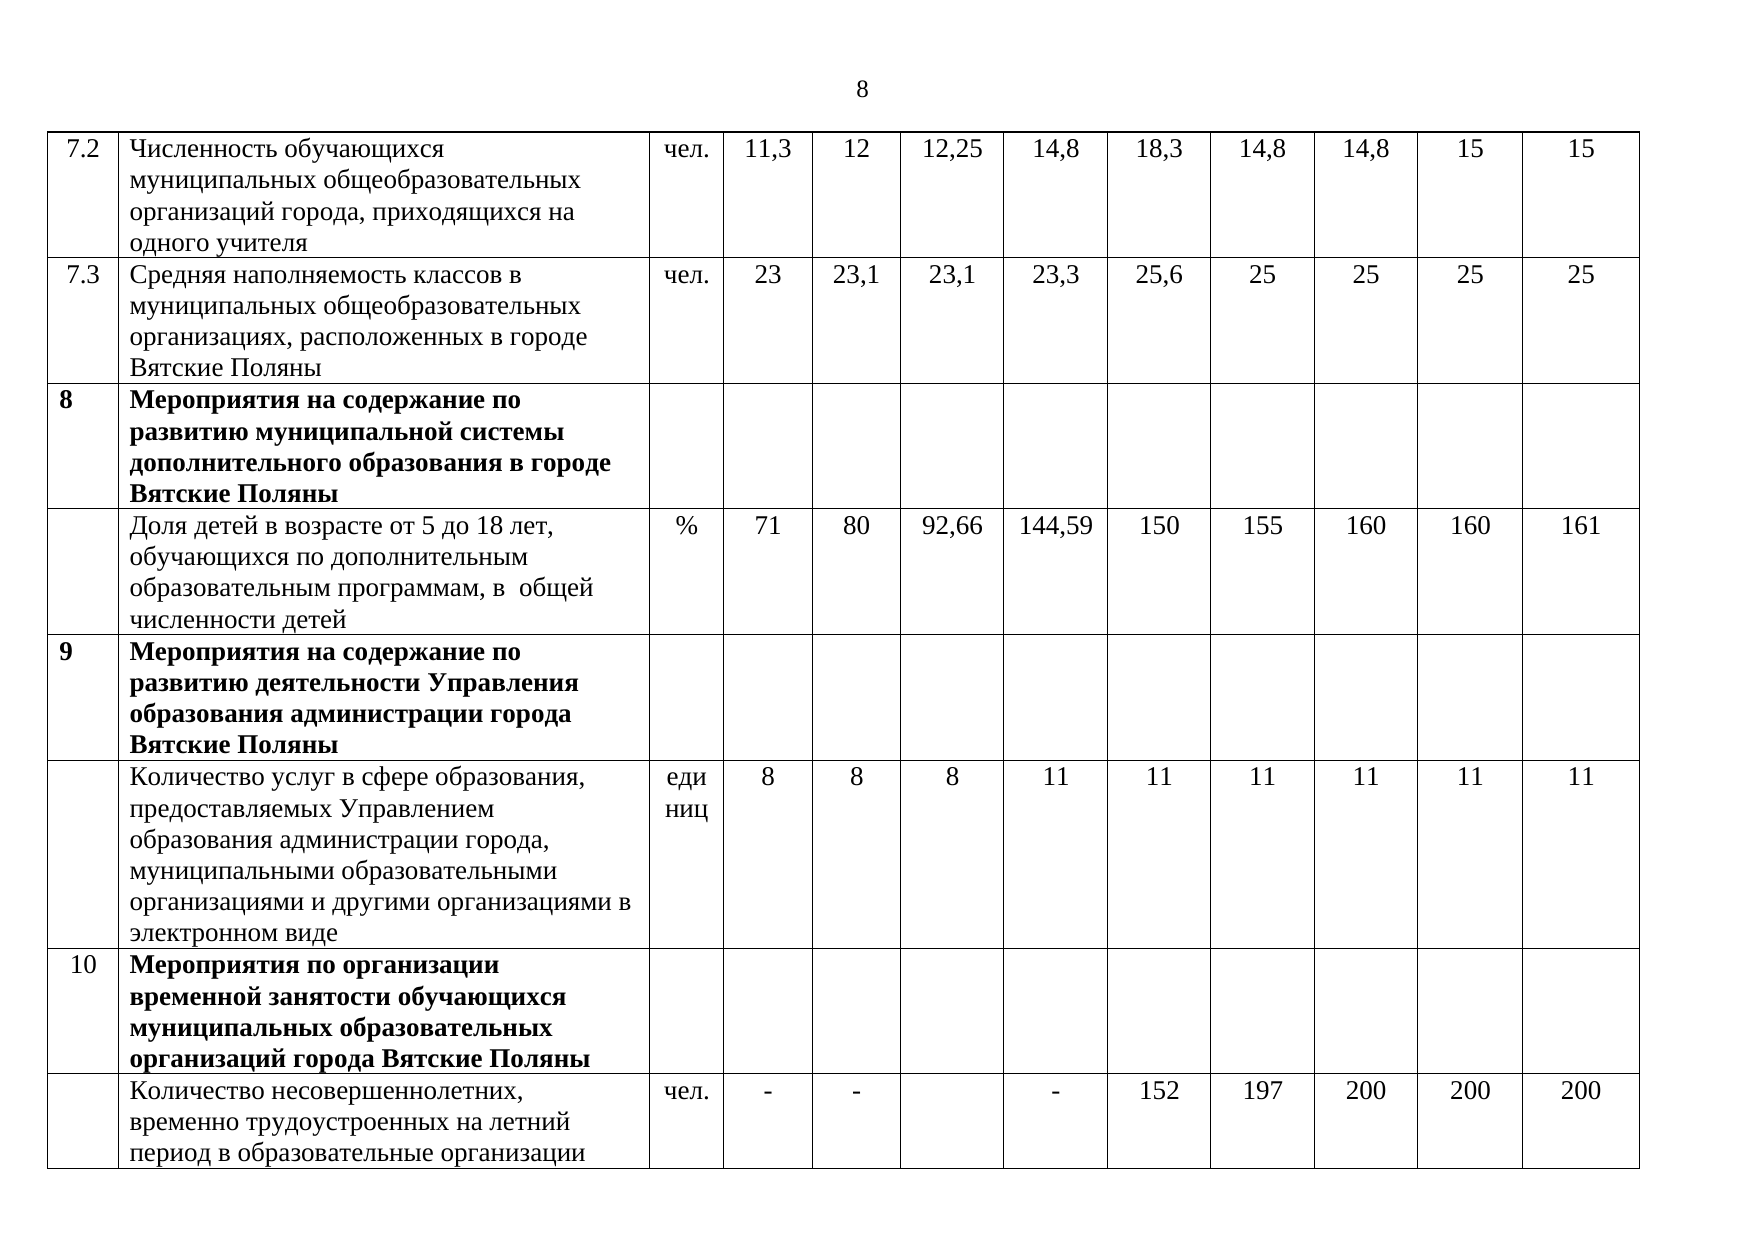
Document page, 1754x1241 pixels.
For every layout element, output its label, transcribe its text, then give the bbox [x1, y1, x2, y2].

table_cell чел. [650, 258, 723, 383]
table_cell 80 [813, 509, 900, 634]
table_cell [1211, 384, 1314, 508]
table_cell [813, 635, 900, 759]
table_cell [1108, 384, 1210, 508]
table_cell 9 [48, 635, 118, 759]
table_cell 8 [48, 384, 118, 508]
table_cell 155 [1211, 509, 1314, 634]
table_cell - [1004, 1074, 1107, 1167]
table_cell [1418, 949, 1522, 1073]
table_cell [901, 949, 1003, 1073]
table_cell [1418, 384, 1522, 508]
table_cell 15 [1418, 133, 1522, 257]
table_cell Доля детей в возрасте от 5 до 18 лет, обучающихся по дополнительным образовательным программам, в общей численности детей [119, 509, 649, 634]
table_cell 14,8 [1315, 133, 1417, 257]
table_cell [901, 1074, 1003, 1167]
table_cell % [650, 509, 723, 634]
table_cell [1315, 384, 1417, 508]
table_cell 11,3 [724, 133, 812, 257]
table_cell Мероприятия по организации временной занятости обучающихся муниципальных образовательных организаций города Вятские Поляны [119, 949, 649, 1073]
table_cell 197 [1211, 1074, 1314, 1167]
table_cell 23,1 [813, 258, 900, 383]
table_cell [650, 384, 723, 508]
table_cell Средняя наполняемость классов в муниципальных общеобразовательных организациях, расположенных в городе Вятские Поляны [119, 258, 649, 383]
table_cell [1004, 635, 1107, 759]
table_cell 200 [1315, 1074, 1417, 1167]
table_cell 11 [1211, 761, 1314, 947]
table_cell 12,25 [901, 133, 1003, 257]
table_cell [1523, 384, 1639, 508]
table_cell 25 [1523, 258, 1639, 383]
table_cell [1004, 949, 1107, 1073]
table_cell [1108, 635, 1210, 759]
table_cell [650, 635, 723, 759]
table_cell [901, 384, 1003, 508]
table_cell [1004, 384, 1107, 508]
table_cell 7.3 [48, 258, 118, 383]
table_cell Мероприятия на содержание по развитию муниципальной системы дополнительного образования в городе Вятские Поляны [119, 384, 649, 508]
table_cell Количество несовершеннолетних, временно трудоустроенных на летний период в образовательные организации [119, 1074, 649, 1167]
table_cell 8 [724, 761, 812, 947]
table_cell 150 [1108, 509, 1210, 634]
table_cell 11 [1004, 761, 1107, 947]
table_cell Количество услуг в сфере образования, предоставляемых Управлением образования администрации города, муниципальными образовательными организациями и другими организациями в электронном виде [119, 761, 649, 947]
table_cell 8 [813, 761, 900, 947]
table_cell [813, 949, 900, 1073]
table_cell Численность обучающихся муниципальных общеобразовательных организаций города, приходящихся на одного учителя [119, 133, 649, 257]
table_cell [724, 635, 812, 759]
table_cell 14,8 [1211, 133, 1314, 257]
table_cell 11 [1418, 761, 1522, 947]
table_cell [1523, 949, 1639, 1073]
table_cell 11 [1315, 761, 1417, 947]
table_cell [901, 635, 1003, 759]
table_cell 23,3 [1004, 258, 1107, 383]
table_cell - [724, 1074, 812, 1167]
table_cell 92,66 [901, 509, 1003, 634]
table_cell 152 [1108, 1074, 1210, 1167]
table_cell единиц [650, 761, 723, 947]
table_cell [1211, 635, 1314, 759]
table_cell [1523, 635, 1639, 759]
table_cell - [813, 1074, 900, 1167]
table_cell 25 [1418, 258, 1522, 383]
table_cell чел. [650, 133, 723, 257]
table_cell 7.2 [48, 133, 118, 257]
table_cell 161 [1523, 509, 1639, 634]
table_cell [1315, 949, 1417, 1073]
table_cell [724, 384, 812, 508]
table_cell 8 [901, 761, 1003, 947]
table_cell 200 [1418, 1074, 1522, 1167]
table_cell 160 [1418, 509, 1522, 634]
table_cell [650, 949, 723, 1073]
table_cell [1315, 635, 1417, 759]
table_cell 11 [1523, 761, 1639, 947]
table_cell [724, 949, 812, 1073]
table_cell 14,8 [1004, 133, 1107, 257]
table_cell [48, 761, 118, 947]
table_cell 200 [1523, 1074, 1639, 1167]
table_cell 160 [1315, 509, 1417, 634]
table_cell [48, 1074, 118, 1167]
table_cell 11 [1108, 761, 1210, 947]
table_cell [1418, 635, 1522, 759]
table_cell 25 [1211, 258, 1314, 383]
table_cell 23 [724, 258, 812, 383]
table_cell 23,1 [901, 258, 1003, 383]
table_cell 25,6 [1108, 258, 1210, 383]
table_cell 71 [724, 509, 812, 634]
table_cell 15 [1523, 133, 1639, 257]
table_cell 25 [1315, 258, 1417, 383]
table_cell [48, 509, 118, 634]
table_cell 18,3 [1108, 133, 1210, 257]
table_cell Мероприятия на содержание по развитию деятельности Управления образования администрации города Вятские Поляны [119, 635, 649, 759]
table_cell [1108, 949, 1210, 1073]
table_cell 12 [813, 133, 900, 257]
table_cell [813, 384, 900, 508]
table_cell [1211, 949, 1314, 1073]
table_cell 144,59 [1004, 509, 1107, 634]
table_cell 10 [48, 949, 118, 1073]
table_cell чел. [650, 1074, 723, 1167]
